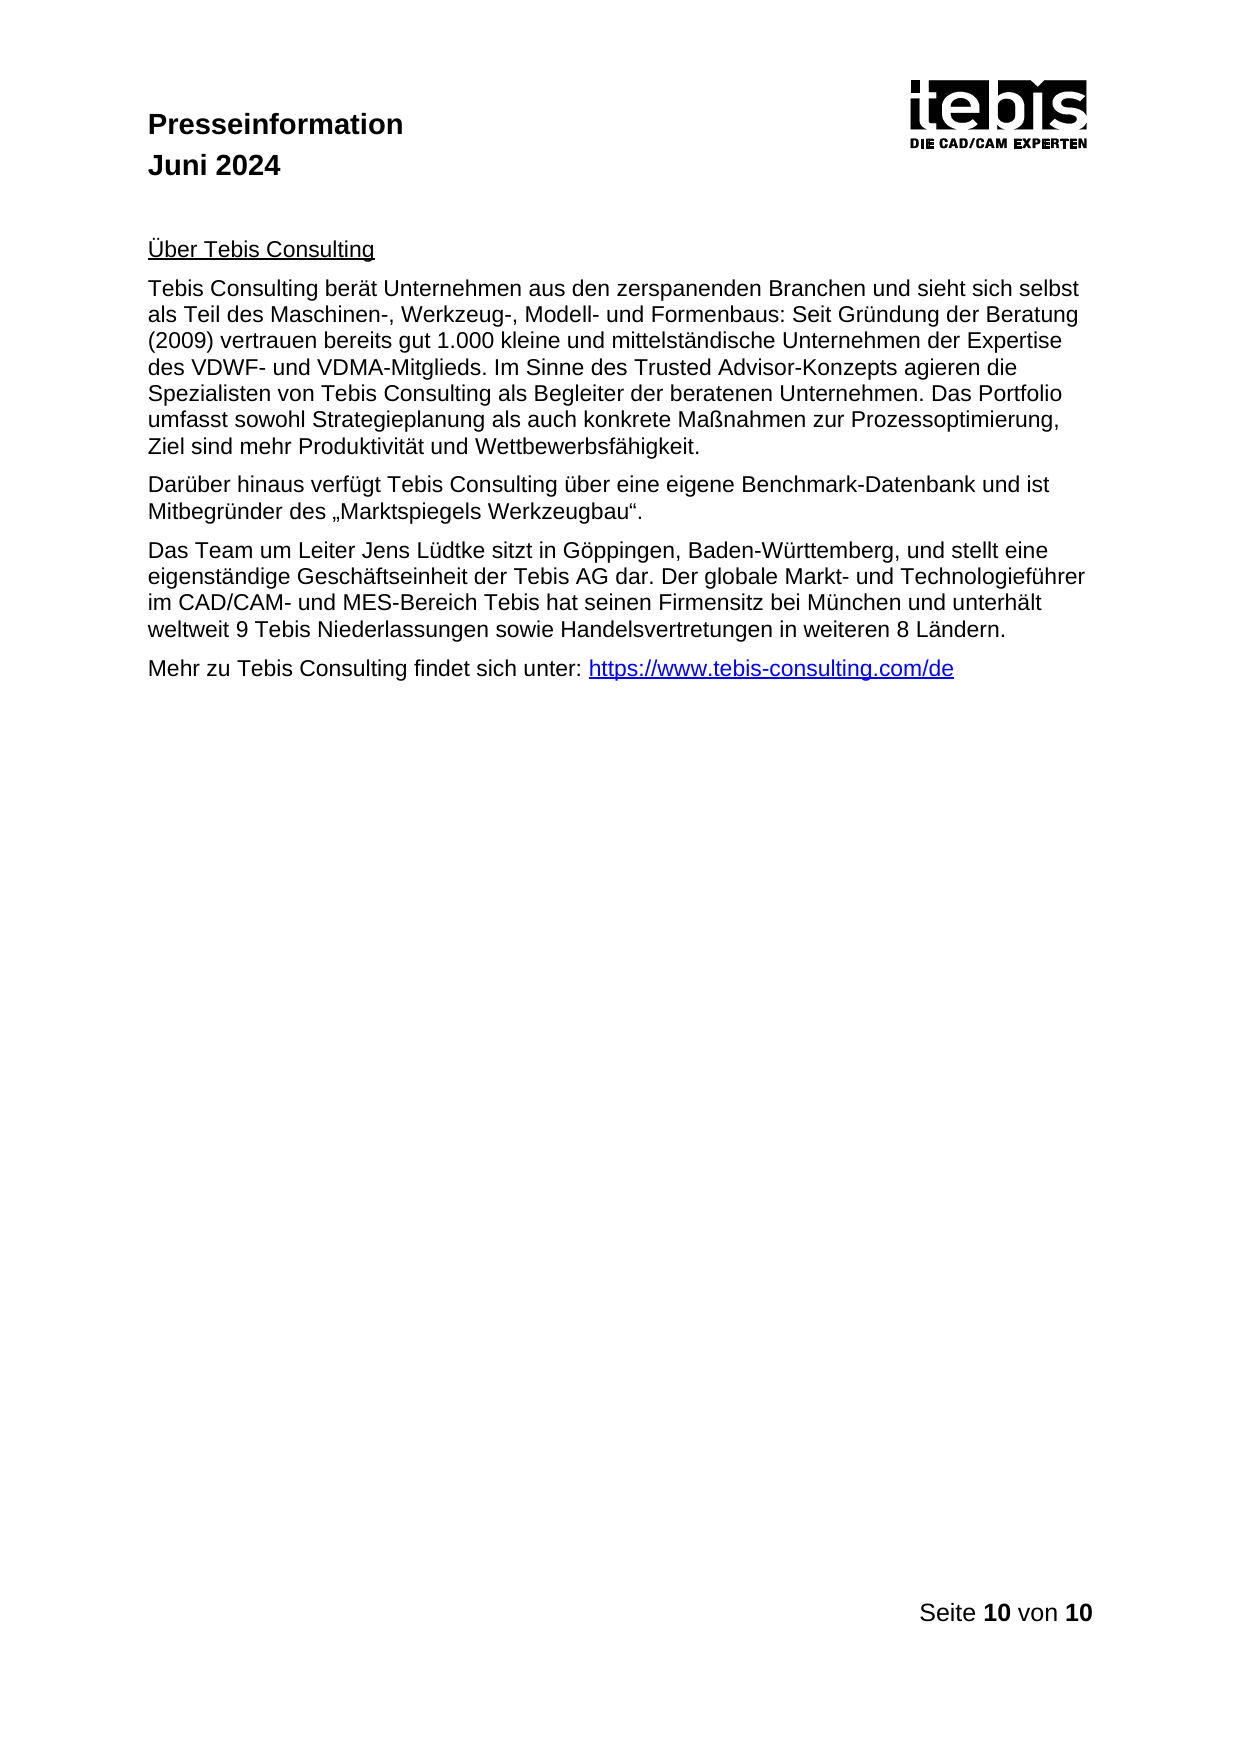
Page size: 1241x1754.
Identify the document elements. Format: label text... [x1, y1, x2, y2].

text Darüber hinaus verfügt Tebis Consulting über eine eigene Benchmark-Datenbank und ist Mitbegründer des „Marktspiegels Werkzeugbau“. [148, 471, 1093, 524]
text Tebis Consulting berät Unternehmen aus den zerspanenden Branchen und sieht sich selbst als Teil des Maschinen-, Werkzeug-, Modell- und Formenbaus: Seit Gründung der Beratung (2009) vertrauen bereits gut 1.000 kleine und mittelständische Unternehmen der Expertise des VDWF- und VDMA-Mitglieds. Im Sinne des Trusted Advisor-Konzepts agieren die Spezialisten von Tebis Consulting als Begleiter der beratenen Unternehmen. Das Portfolio umfasst sowohl Strategieplanung als auch konkrete Maßnahmen zur Prozessoptimierung, Ziel sind mehr Produktivität und Wettbewerbsfähigkeit. [148, 274, 1093, 459]
text Mehr zu Tebis Consulting findet sich unter: https://www.tebis-consulting.com/de [148, 654, 1093, 681]
text Über Tebis Consulting [148, 236, 1093, 262]
text Das Team um Leiter Jens Lüdtke sitzt in Göppingen, Baden-Württemberg, und stellt eine eigenständige Geschäftseinheit der Tebis AG dar. Der globale Markt- und Technologieführer im CAD/CAM- und MES-Bereich Tebis hat seinen Firmensitz bei München und unterhält weltweit 9 Tebis Niederlassungen sowie Handelsvertretungen in weiteren 8 Ländern. [148, 537, 1093, 642]
